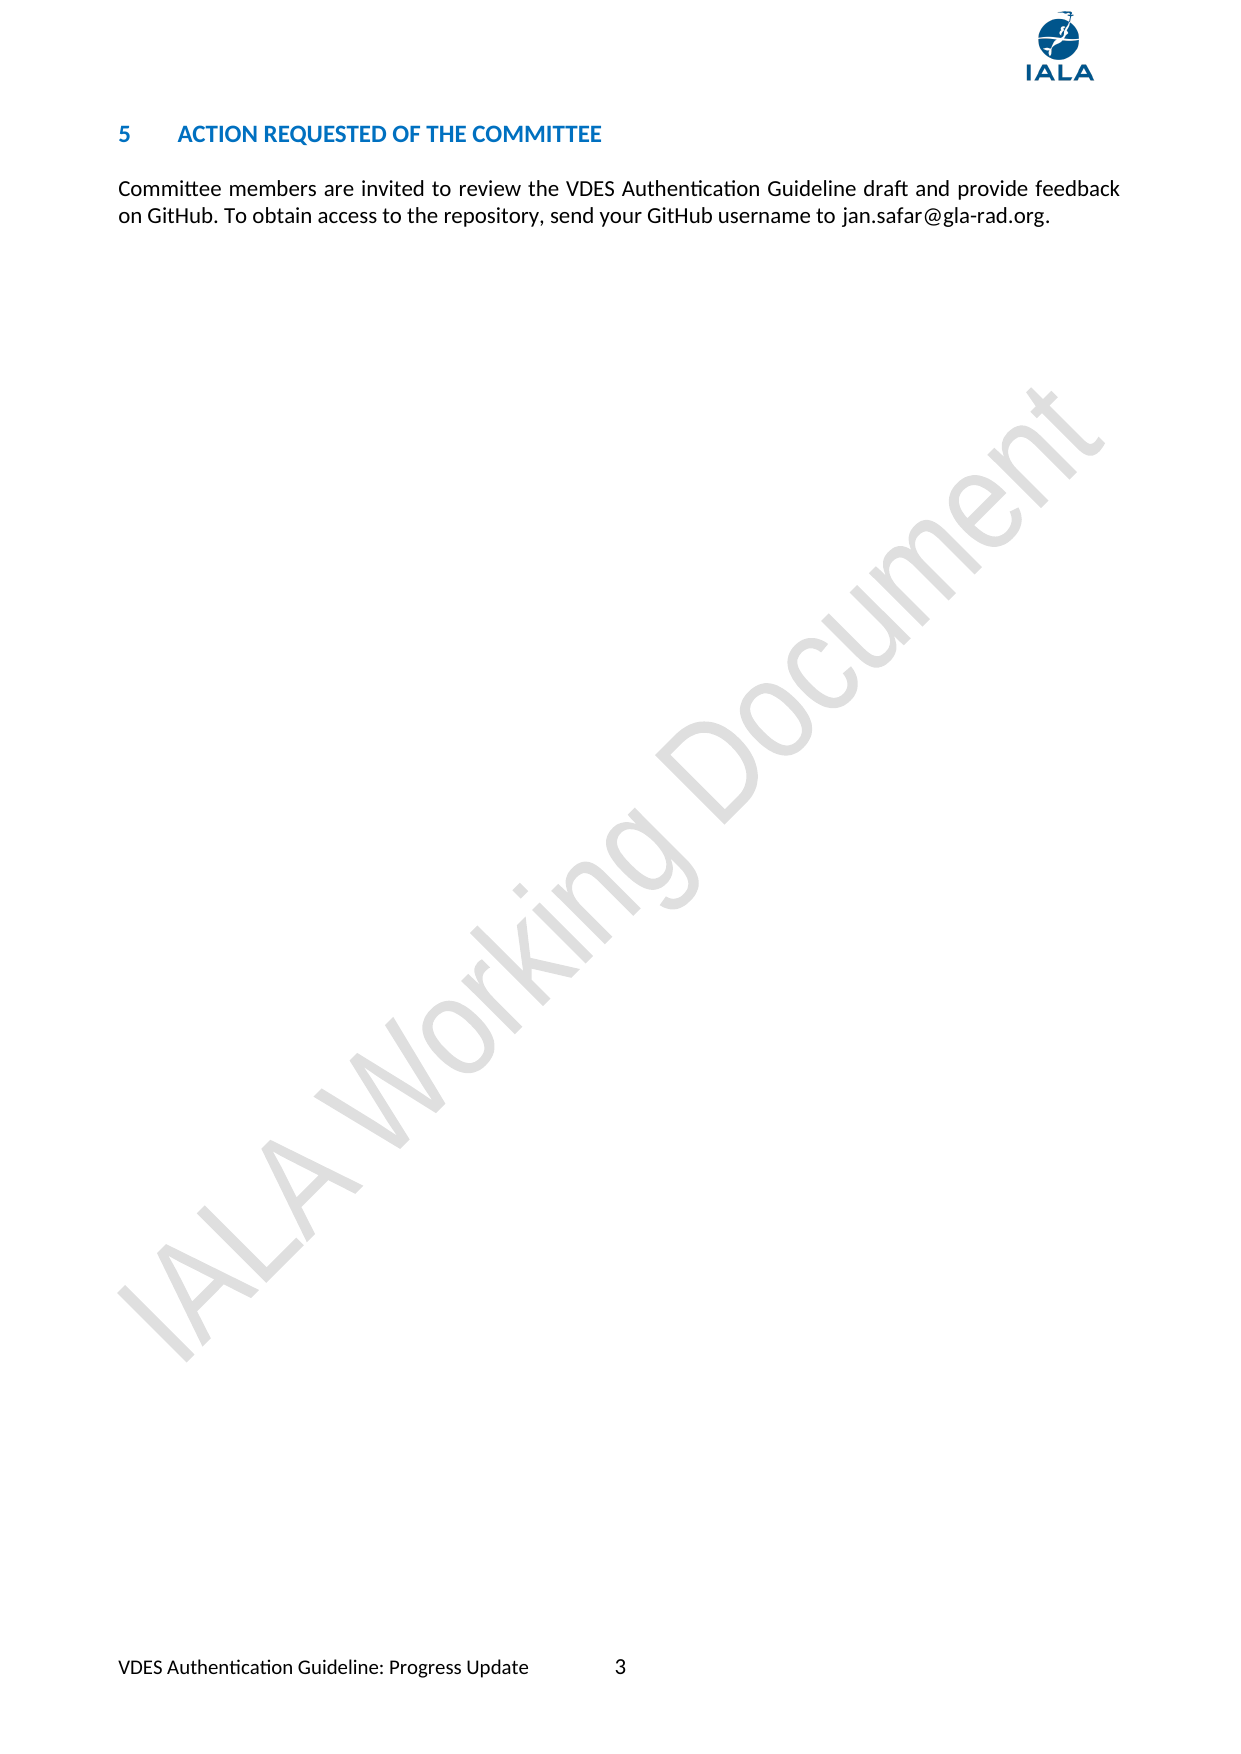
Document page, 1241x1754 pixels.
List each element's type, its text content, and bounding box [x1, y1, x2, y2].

subtitle Action requested of the Committee [118, 118, 1122, 149]
picture [1011, 3, 1106, 96]
text Committee members are invited to review the VDES Authentication Guideline draft and provide feedback on GitHub. To obtain access to the repository, send your GitHub username to jan.safar@gla-rad.org. [118, 174, 1122, 230]
